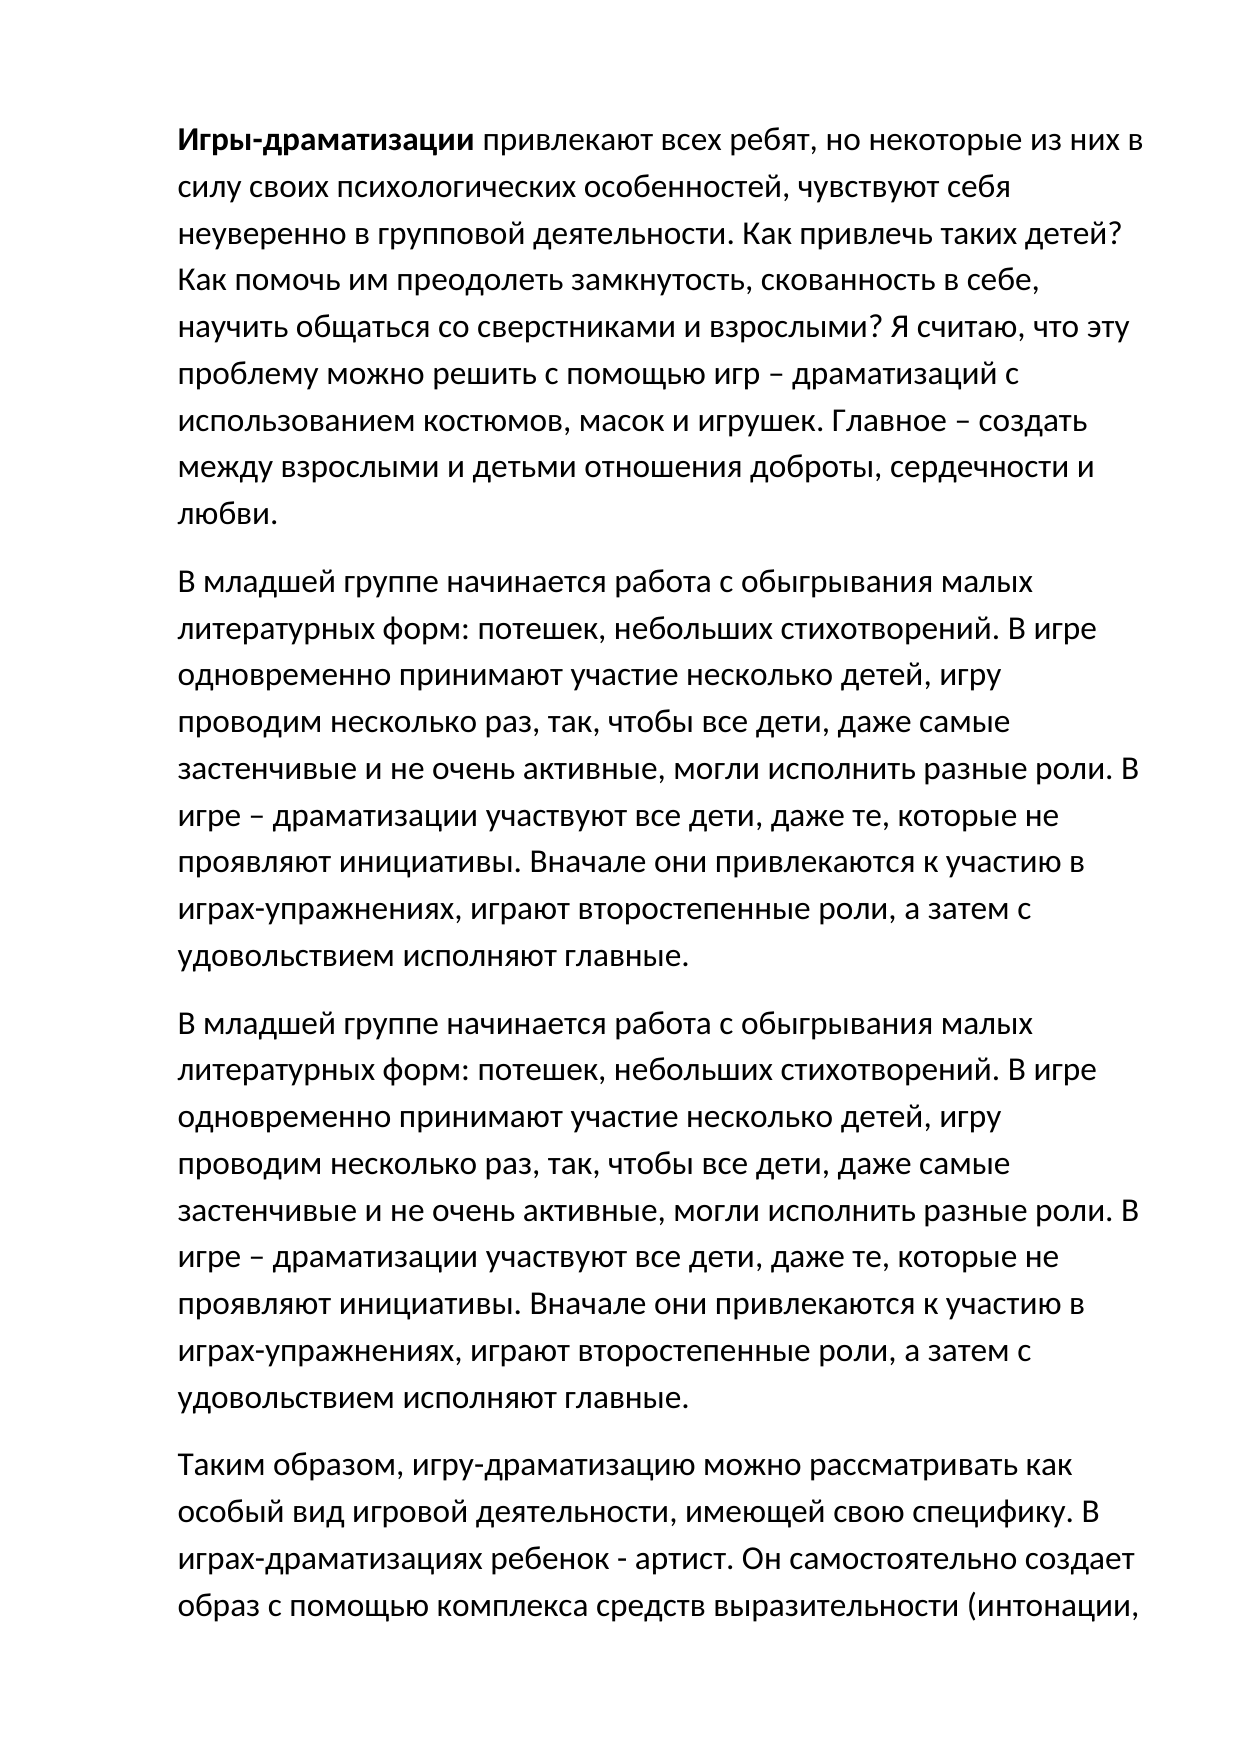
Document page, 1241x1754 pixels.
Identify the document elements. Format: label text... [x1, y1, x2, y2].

text Игры-драматизации привлекают всех ребят, но некоторые из них в силу своих психологических особенностей, чувствуют себя неуверенно в групповой деятельности. Как привлечь таких детей? Как помочь им преодолеть замкнутость, скованность в себе, научить общаться со сверстниками и взрослыми? Я считаю, что эту проблему можно решить с помощью игр – драматизаций с использованием костюмов, масок и игрушек. Главное – создать между взрослыми и детьми отношения доброты, сердечности и любви. [177, 118, 1152, 533]
text В младшей группе начинается работа с обыгрывания малых литературных форм: потешек, небольших стихотворений. В игре одновременно принимают участие несколько детей, игру проводим несколько раз, так, чтобы все дети, даже самые застенчивые и не очень активные, могли исполнить разные роли. В игре – драматизации участвуют все дети, даже те, которые не проявляют инициативы. Вначале они привлекаются к участию в играх-упражнениях, играют второстепенные роли, а затем с удовольствием исполняют главные. [177, 1002, 1152, 1417]
text В младшей группе начинается работа с обыгрывания малых литературных форм: потешек, небольших стихотворений. В игре одновременно принимают участие несколько детей, игру проводим несколько раз, так, чтобы все дети, даже самые застенчивые и не очень активные, могли исполнить разные роли. В игре – драматизации участвуют все дети, даже те, которые не проявляют инициативы. Вначале они привлекаются к участию в играх-упражнениях, играют второстепенные роли, а затем с удовольствием исполняют главные. [177, 560, 1152, 975]
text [177, 1443, 1152, 1624]
